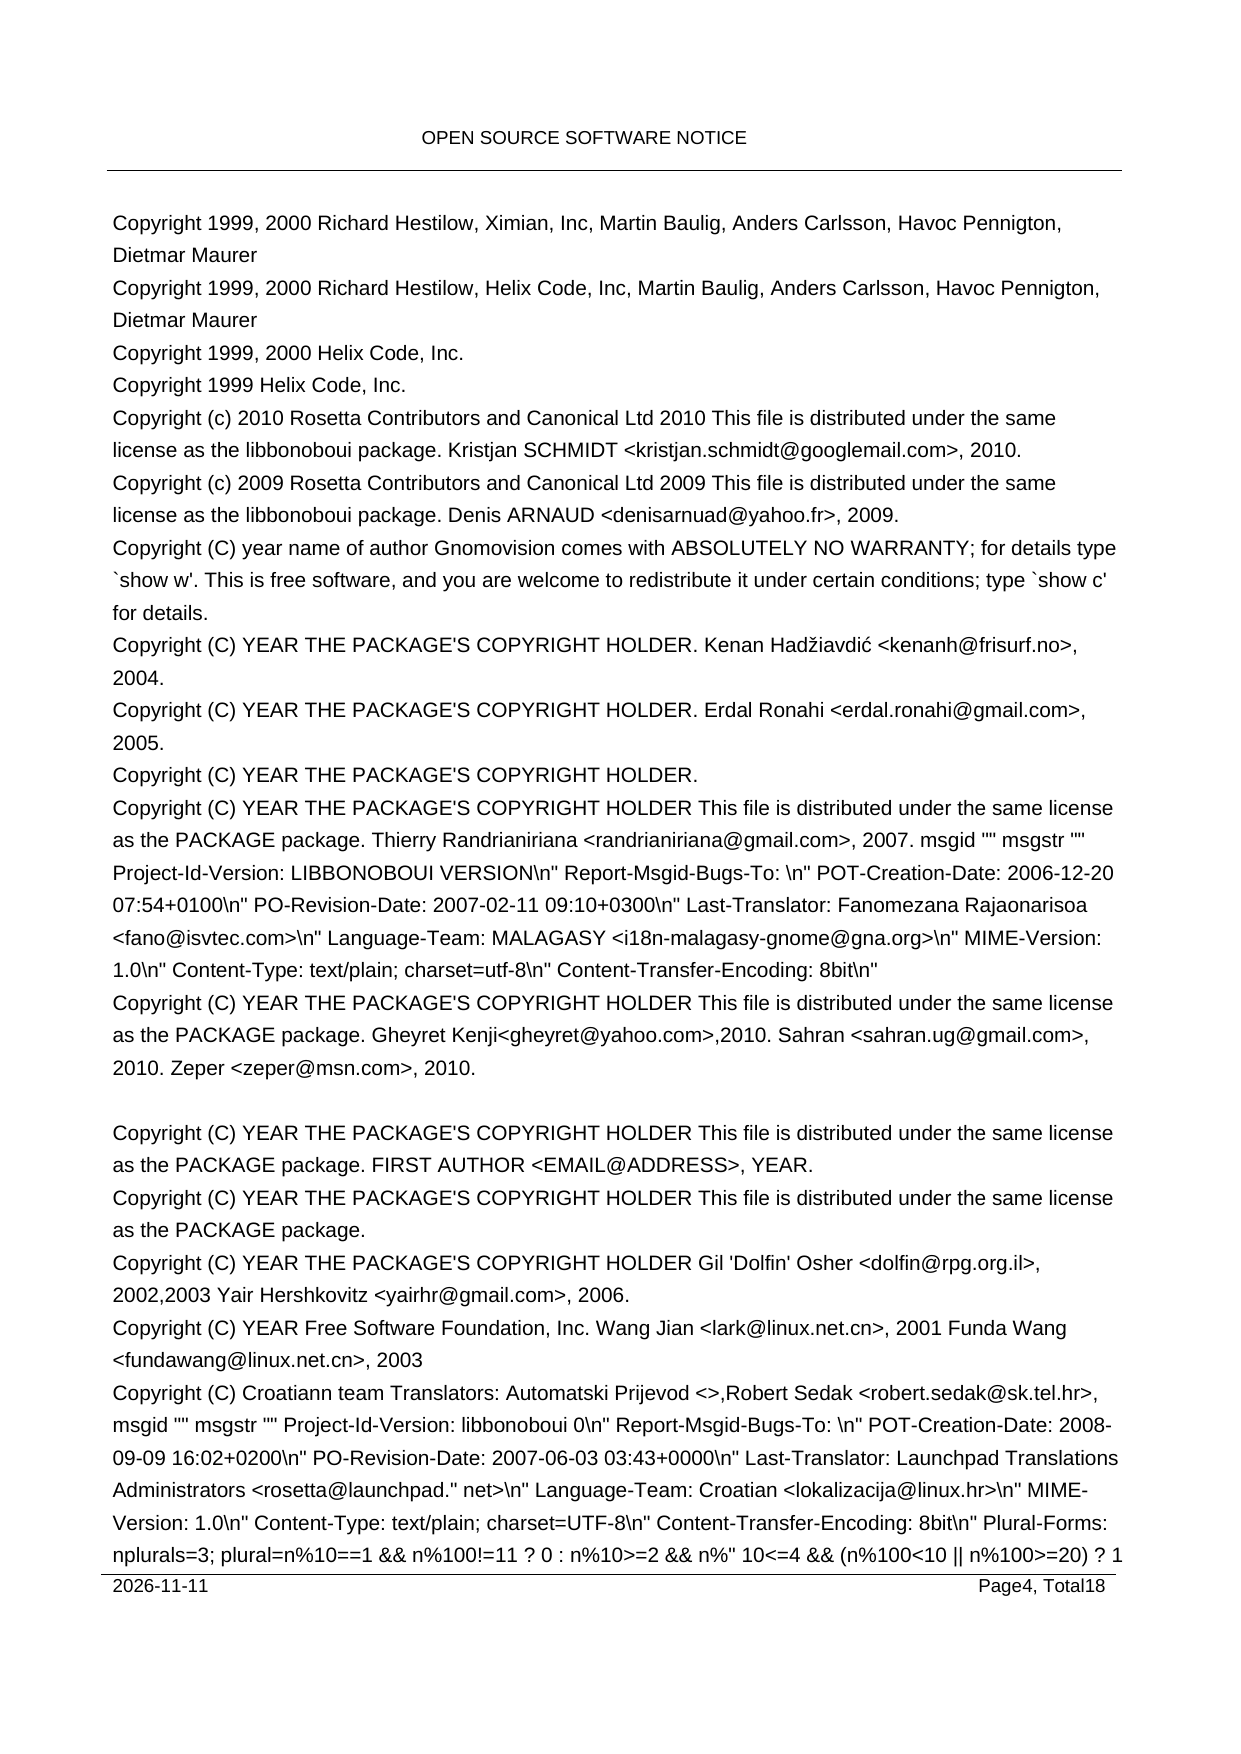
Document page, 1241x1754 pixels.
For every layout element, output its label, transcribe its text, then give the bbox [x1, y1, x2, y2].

text Copyright (c) 2009 Rosetta Contributors and Canonical Ltd 2009 This file is distributed under the same license as the libbonoboui package. Denis ARNAUD <denisarnuad@yahoo.fr>, 2009. [112, 466, 1128, 531]
text Copyright (C) year name of author Gnomovision comes with ABSOLUTELY NO WARRANTY; for details type `show w'. This is free software, and you are welcome to redistribute it under certain conditions; type `show c' for details. [112, 531, 1128, 629]
text Copyright (C) YEAR THE PACKAGE'S COPYRIGHT HOLDER Gil 'Dolfin' Osher <dolfin@rpg.org.il>, 2002,2003 Yair Hershkovitz <yairhr@gmail.com>, 2006. [112, 1246, 1128, 1311]
text Copyright 1999 Helix Code, Inc. [112, 369, 1128, 401]
text Copyright 1999, 2000 Helix Code, Inc. [112, 336, 1128, 369]
text Copyright (C) YEAR THE PACKAGE'S COPYRIGHT HOLDER This file is distributed under the same license as the PACKAGE package. FIRST AUTHOR <EMAIL@ADDRESS>, YEAR. [112, 1116, 1128, 1181]
text Copyright (c) 2010 Rosetta Contributors and Canonical Ltd 2010 This file is distributed under the same license as the libbonoboui package. Kristjan SCHMIDT <kristjan.schmidt@googlemail.com>, 2010. [112, 401, 1128, 466]
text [112, 1376, 1128, 1571]
text Copyright (C) YEAR THE PACKAGE'S COPYRIGHT HOLDER This file is distributed under the same license as the PACKAGE package. Thierry Randrianiriana <randrianiriana@gmail.com>, 2007. msgid "" msgstr "" Project-Id-Version: LIBBONOBOUI VERSION\n" Report-Msgid-Bugs-To: \n" POT-Creation-Date: 2006-12-20 07:54+0100\n" PO-Revision-Date: 2007-02-11 09:10+0300\n" Last-Translator: Fanomezana Rajaonarisoa <fano@isvtec.com>\n" Language-Team: MALAGASY <i18n-malagasy-gnome@gna.org>\n" MIME-Version: 1.0\n" Content-Type: text/plain; charset=utf-8\n" Content-Transfer-Encoding: 8bit\n" [112, 791, 1128, 986]
text Copyright 1999, 2000 Richard Hestilow, Helix Code, Inc, Martin Baulig, Anders Carlsson, Havoc Pennigton, Dietmar Maurer [112, 271, 1128, 336]
text Copyright (C) YEAR THE PACKAGE'S COPYRIGHT HOLDER This file is distributed under the same license as the PACKAGE package. Gheyret Kenji<gheyret@yahoo.com>,2010. Sahran <sahran.ug@gmail.com>, 2010. Zeper <zeper@msn.com>, 2010. [112, 986, 1128, 1116]
text Copyright (C) YEAR THE PACKAGE'S COPYRIGHT HOLDER. Erdal Ronahi <erdal.ronahi@gmail.com>, 2005. [112, 694, 1128, 759]
text Copyright (C) YEAR THE PACKAGE'S COPYRIGHT HOLDER This file is distributed under the same license as the PACKAGE package. [112, 1181, 1128, 1246]
text Copyright (C) YEAR THE PACKAGE'S COPYRIGHT HOLDER. Kenan Hadžiavdić <kenanh@frisurf.no>, 2004. [112, 629, 1128, 694]
text Copyright (C) YEAR Free Software Foundation, Inc. Wang Jian <lark@linux.net.cn>, 2001 Funda Wang <fundawang@linux.net.cn>, 2003 [112, 1311, 1128, 1376]
text Copyright 1999, 2000 Richard Hestilow, Ximian, Inc, Martin Baulig, Anders Carlsson, Havoc Pennigton, Dietmar Maurer [112, 206, 1128, 271]
text Copyright (C) YEAR THE PACKAGE'S COPYRIGHT HOLDER. [112, 759, 1128, 791]
